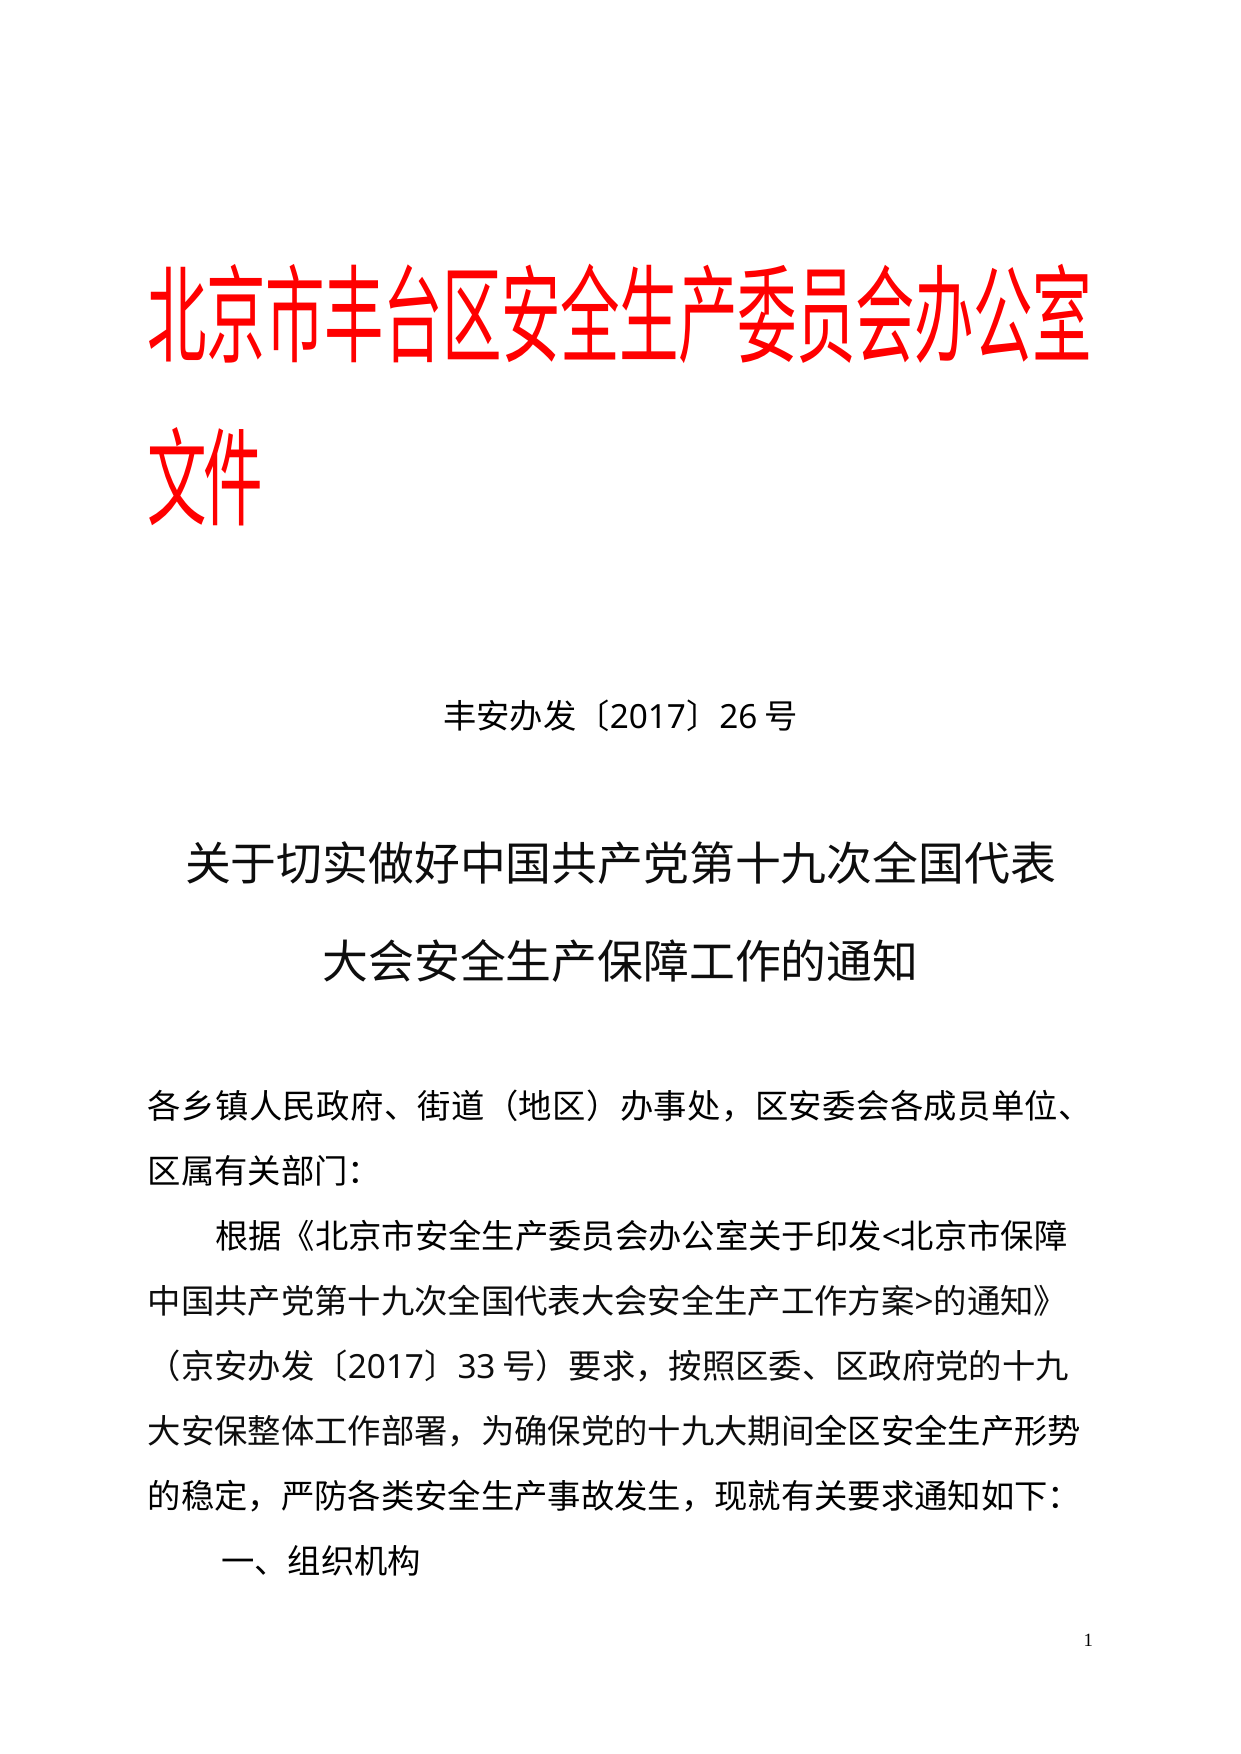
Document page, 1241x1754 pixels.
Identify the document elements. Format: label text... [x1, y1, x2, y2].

text 关于切实做好中国共产党第十九次全国代表 [148, 812, 1092, 909]
text 一、组织机构 [204, 1527, 1092, 1592]
text 各乡镇人民政府、街道（地区）办事处，区安委会各成员单位、区属有关部门： [148, 1072, 1092, 1202]
text 丰安办发〔2017〕26号 [148, 682, 1092, 747]
text 根据《北京市安全生产委员会办公室关于印发<北京市保障中国共产党第十九次全国代表大会安全生产工作方案>的通知》（京安办发〔2017〕33号）要求，按照区委、区政府党的十九大安保整体工作部署，为确保党的十九大期间全区安全生产形势的稳定，严防各类安全生产事故发生，现就有关要求通知如下： [148, 1202, 1092, 1527]
text 大会安全生产保障工作的通知 [148, 909, 1092, 1007]
text 北京市丰台区安全生产委员会办公室文件 [148, 227, 1092, 552]
